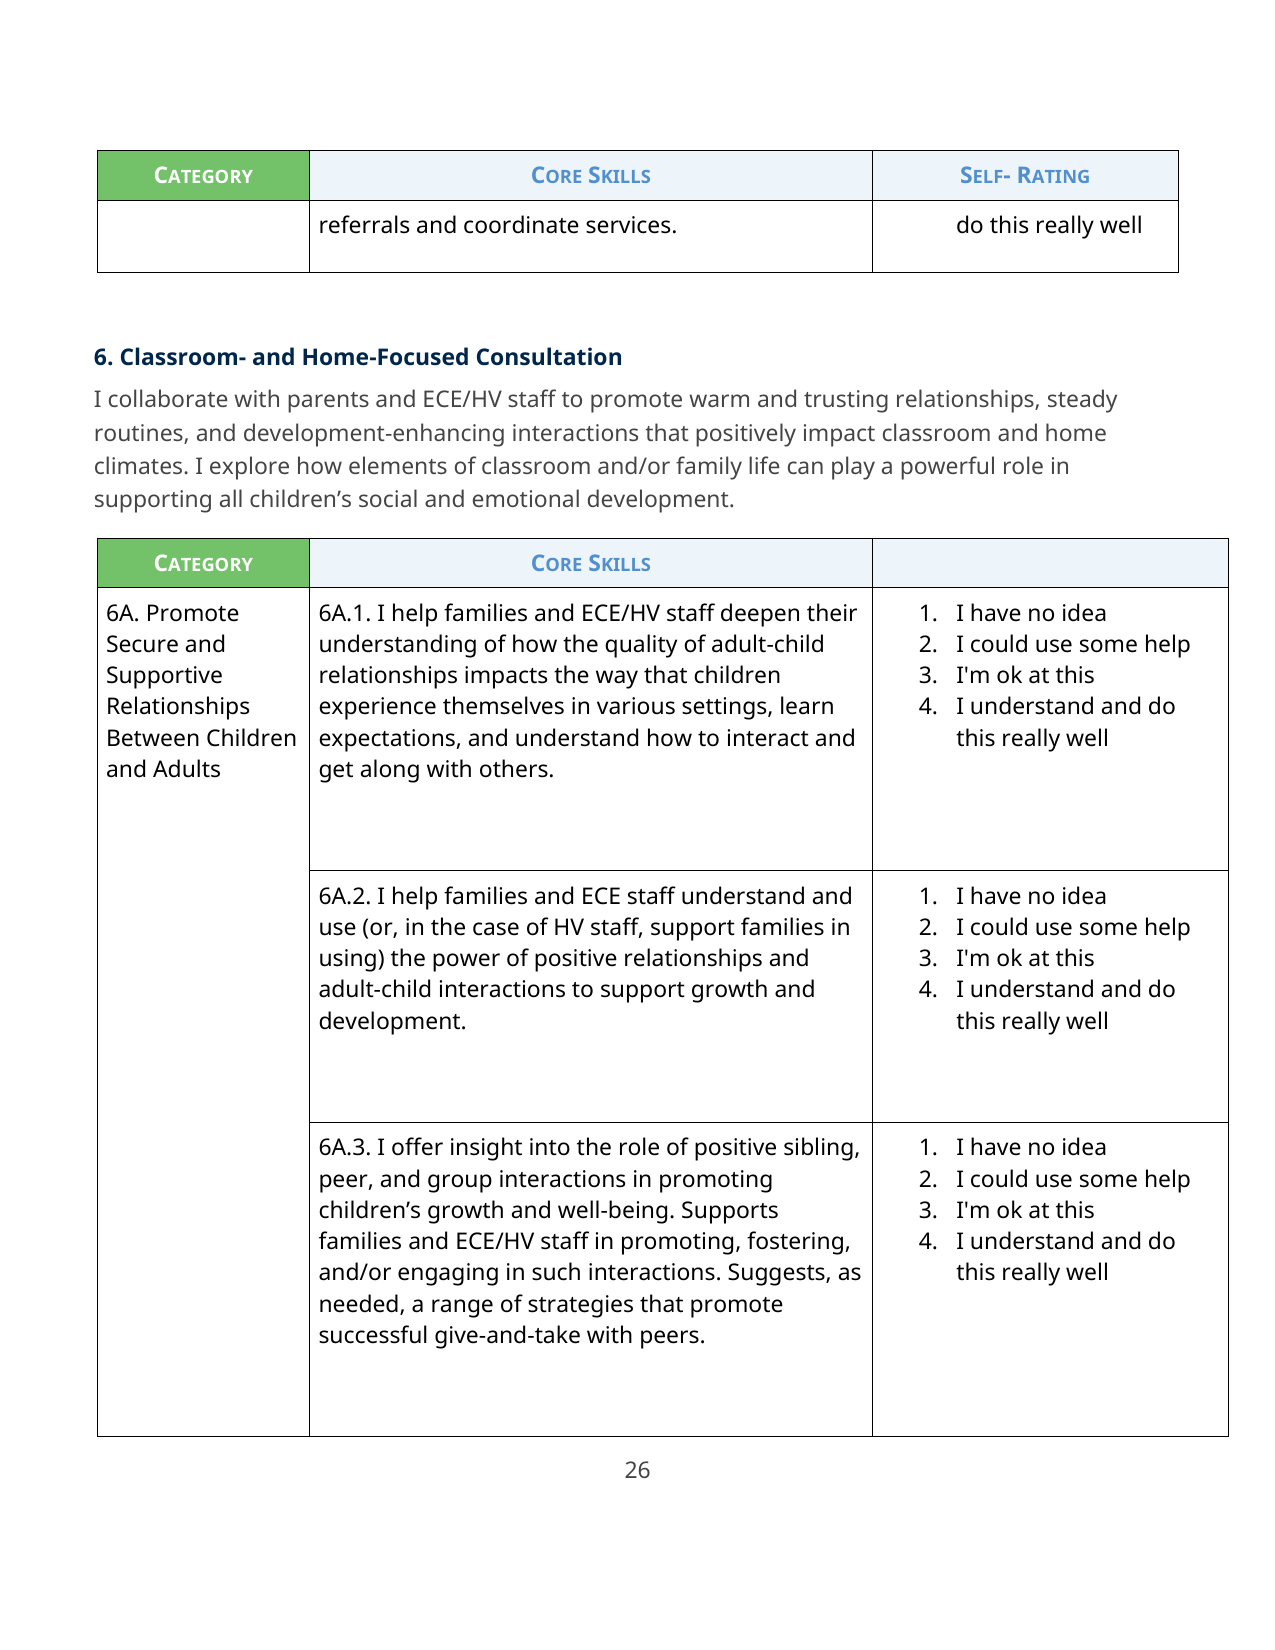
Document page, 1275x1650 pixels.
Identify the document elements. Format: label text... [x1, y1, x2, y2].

table_cell 6A. Promote Secure and Supportive Relationships Between Children and Adults [98, 588, 309, 1436]
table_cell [310, 201, 872, 272]
table_header Core Skills [310, 539, 872, 587]
table_cell 6A.1. I help families and ECE/HV staff deepen their understanding of how the quality of adult-child relationships impacts the way that children experience themselves in various settings, learn expectations, and understand how to interact and get along with others. [310, 588, 872, 870]
table_cell I have no idea I could use some help I'm ok at this I understand and do this really well [873, 871, 1228, 1122]
table_header [873, 539, 1228, 587]
table_header Category [98, 151, 309, 200]
table_header Category [98, 539, 309, 587]
table_header Self- Rating [873, 151, 1178, 200]
table_cell 6A.3. I offer insight into the role of positive sibling, peer, and group interactions in promoting children’s growth and well-being. Supports families and ECE/HV staff in promoting, fostering, and/or engaging in such interactions. Suggests, as needed, a range of strategies that promote successful give-and-take with peers. [310, 1123, 872, 1436]
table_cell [873, 1123, 1228, 1436]
table_cell 6A.2. I help families and ECE staff understand and use (or, in the case of HV staff, support families in using) the power of positive relationships and adult-child interactions to support growth and development. [310, 871, 872, 1122]
text I collaborate with parents and ECE/HV staff to promote warm and trusting relationships, steady routines, and development-enhancing interactions that positively impact classroom and home climates. I explore how elements of classroom and/or family life can play a powerful role in supporting all children’s social and emotional development. [94, 381, 1181, 514]
table_header Core Skills [310, 151, 872, 200]
table_cell I have no idea I could use some help I'm ok at this I understand and do this really well [873, 588, 1228, 870]
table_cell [873, 201, 1178, 272]
subtitle 6. Classroom- and Home-Focused Consultation [94, 334, 1181, 372]
